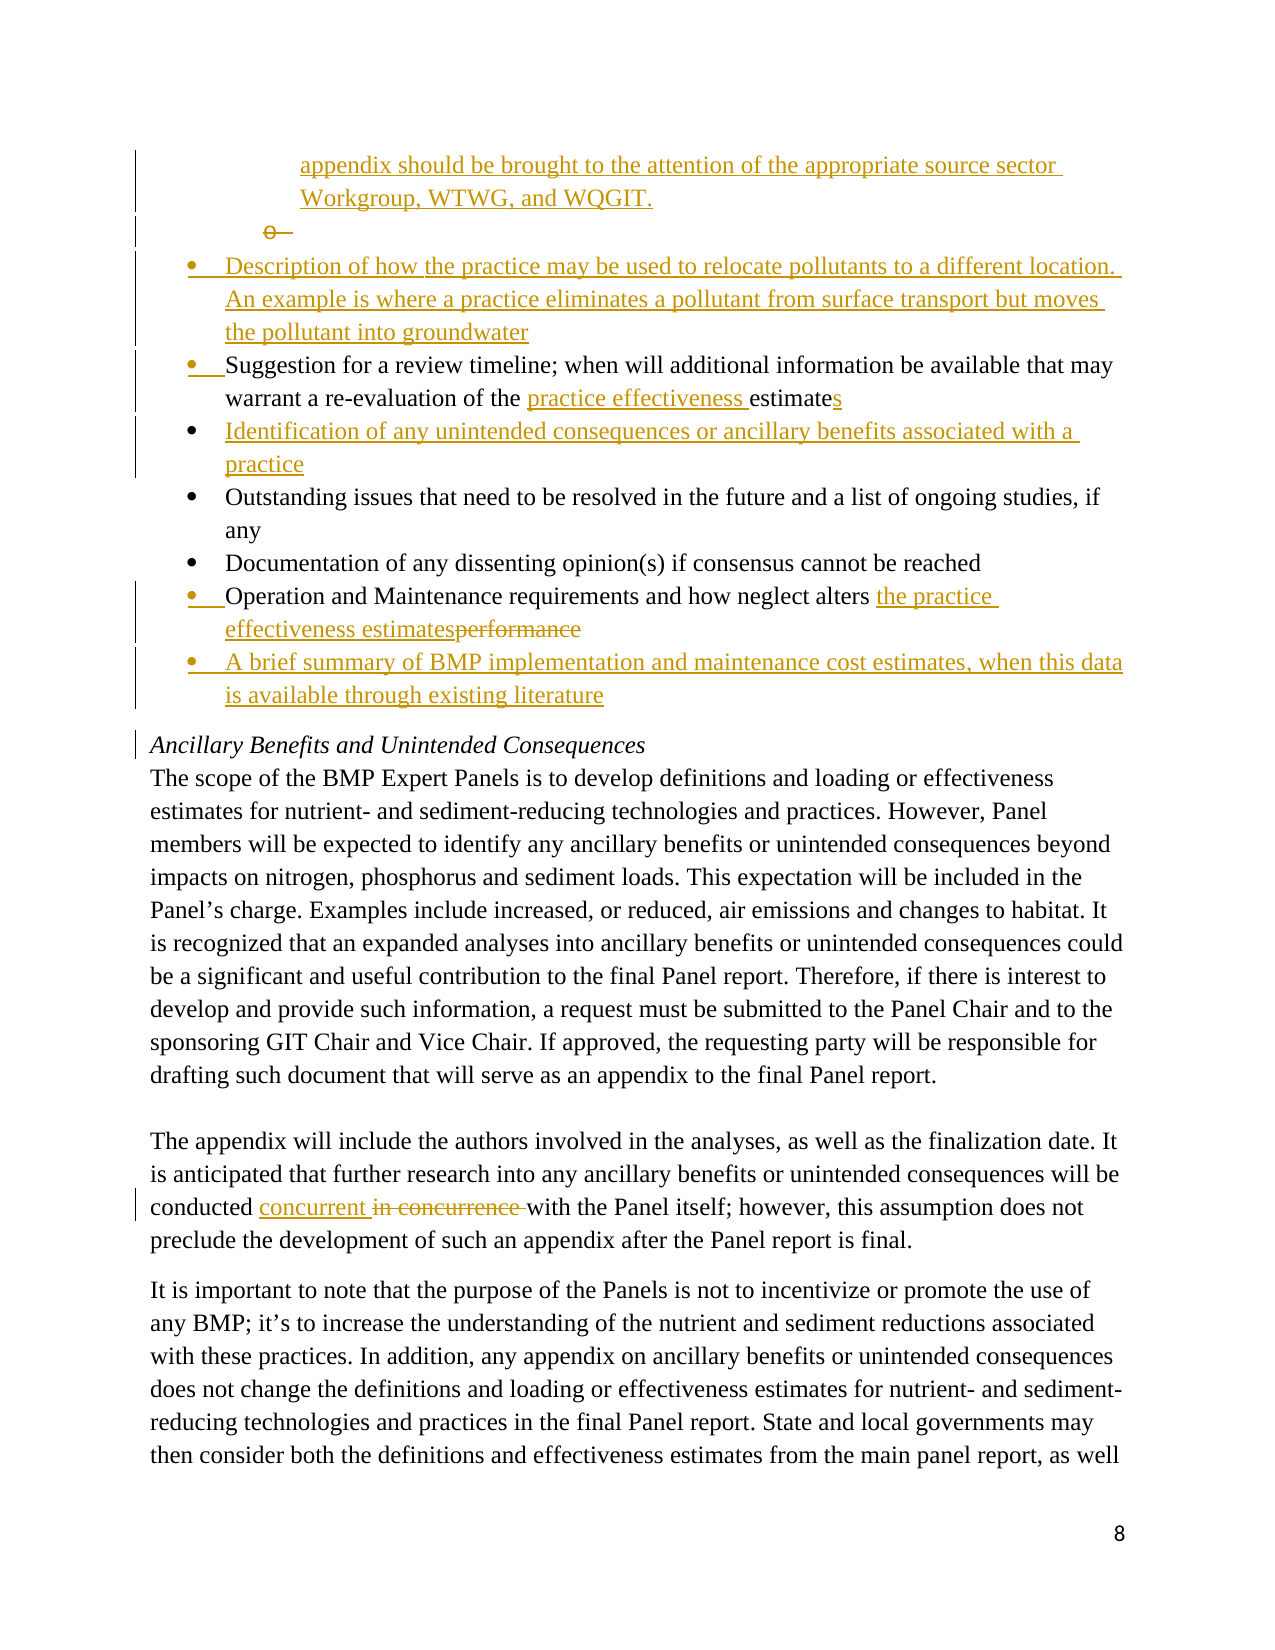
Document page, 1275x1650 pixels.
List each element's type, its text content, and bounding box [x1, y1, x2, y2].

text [150, 1275, 1125, 1469]
list Documentation of any dissenting opinion(s) if consensus cannot be reached [187, 548, 1125, 577]
list Outstanding issues that need to be resolved in the future and a list of ongoing studies, if any [187, 482, 1125, 544]
list Suggestion for a review timeline; when will additional information be available that may warrant a re-evaluation of the estimate [187, 350, 1125, 412]
text The appendix will include the authors involved in the analyses, as well as the finalization date. It is anticipated that further research into any ancillary benefits or unintended consequences will be conducted with the Panel itself; however, this assumption does not preclude the development of such an appendix after the Panel report is final. [150, 1126, 1125, 1254]
list Operation and Maintenance requirements and how neglect alters [187, 581, 1125, 643]
text Ancillary Benefits and Unintended Consequences [150, 730, 1125, 759]
text The scope of the BMP Expert Panels is to develop definitions and loading or effectiveness estimates for nutrient- and sediment-reducing technologies and practices. However, Panel members will be expected to identify any ancillary benefits or unintended consequences beyond impacts on nitrogen, phosphorus and sediment loads. This expectation will be included in the Panel’s charge. Examples include increased, or reduced, air emissions and changes to habitat. It is recognized that an expanded analyses into ancillary benefits or unintended consequences could be a significant and useful contribution to the final Panel report. Therefore, if there is interest to develop and provide such information, a request must be submitted to the Panel Chair and to the sponsoring GIT Chair and Vice Chair. If approved, the requesting party will be responsible for drafting such document that will serve as an appendix to the final Panel report. [150, 763, 1125, 1089]
